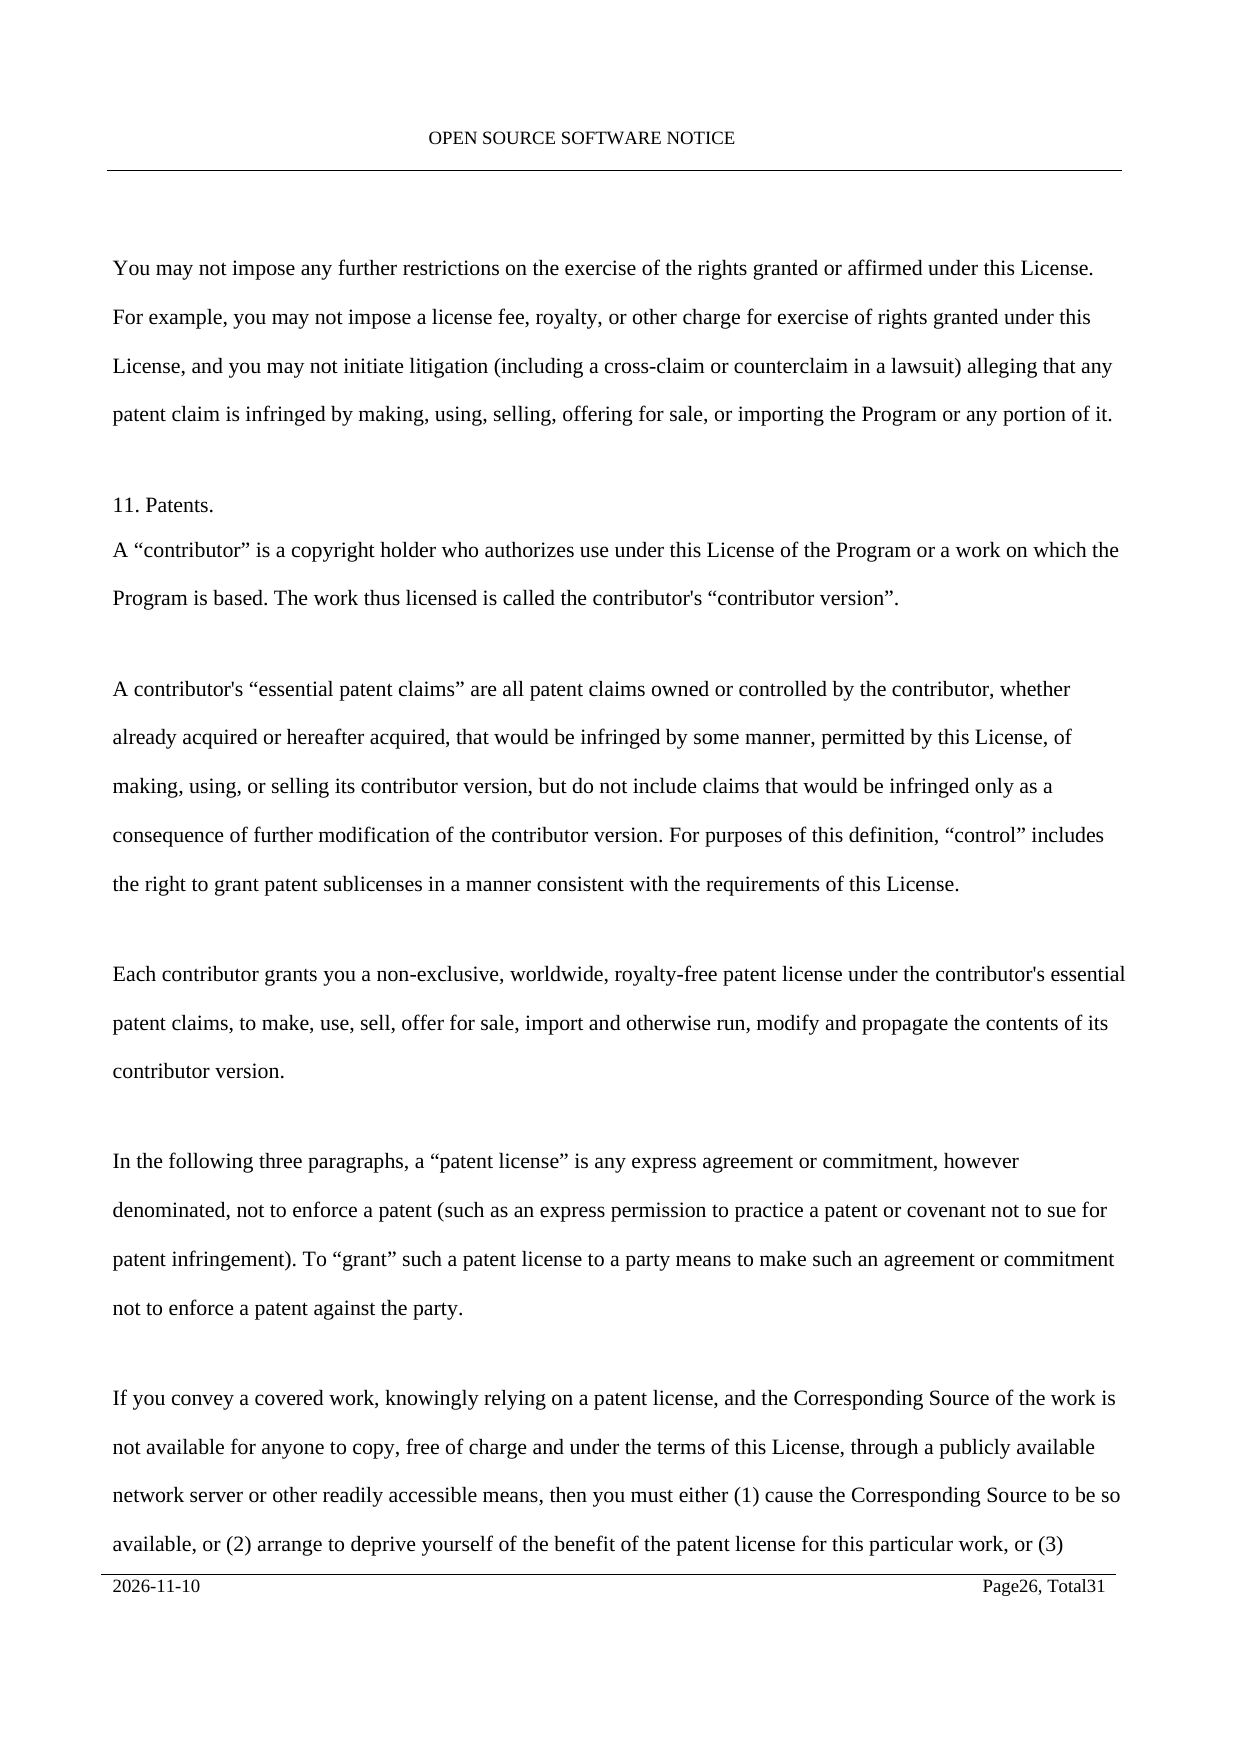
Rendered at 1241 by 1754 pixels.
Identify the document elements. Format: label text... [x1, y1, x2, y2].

text In the following three paragraphs, a “patent license” is any express agreement or commitment, however denominated, not to enforce a patent (such as an express permission to practice a patent or covenant not to sue for patent infringement). To “grant” such a patent license to a party means to make such an agreement or commitment not to enforce a patent against the party. [112, 1145, 1128, 1324]
text You may not impose any further restrictions on the exercise of the rights granted or affirmed under this License. For example, you may not impose a license fee, royalty, or other charge for exercise of rights granted under this License, and you may not initiate litigation (including a cross-claim or counterclaim in a lawsuit) alleging that any patent claim is infringed by making, using, selling, offering for sale, or importing the Program or any portion of it. [112, 251, 1128, 430]
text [112, 1381, 1128, 1560]
text Each contributor grants you a non-exclusive, worldwide, royalty-free patent license under the contributor's essential patent claims, to make, use, sell, offer for sale, import and otherwise run, modify and propagate the contents of its contributor version. [112, 957, 1128, 1087]
text A contributor's “essential patent claims” are all patent claims owned or controlled by the contributor, whether already acquired or hereafter acquired, that would be infringed by some manner, permitted by this License, of making, using, or selling its contributor version, but do not include claims that would be infringed only as a consequence of further modification of the contributor version. For purposes of this definition, “control” includes the right to grant patent sublicenses in a manner consistent with the requirements of this License. [112, 672, 1128, 899]
text 11. Patents. [112, 488, 1128, 520]
text A “contributor” is a copyright holder who authorizes use under this License of the Program or a work on which the Program is based. The work thus licensed is called the contributor's “contributor version”. [112, 533, 1128, 614]
